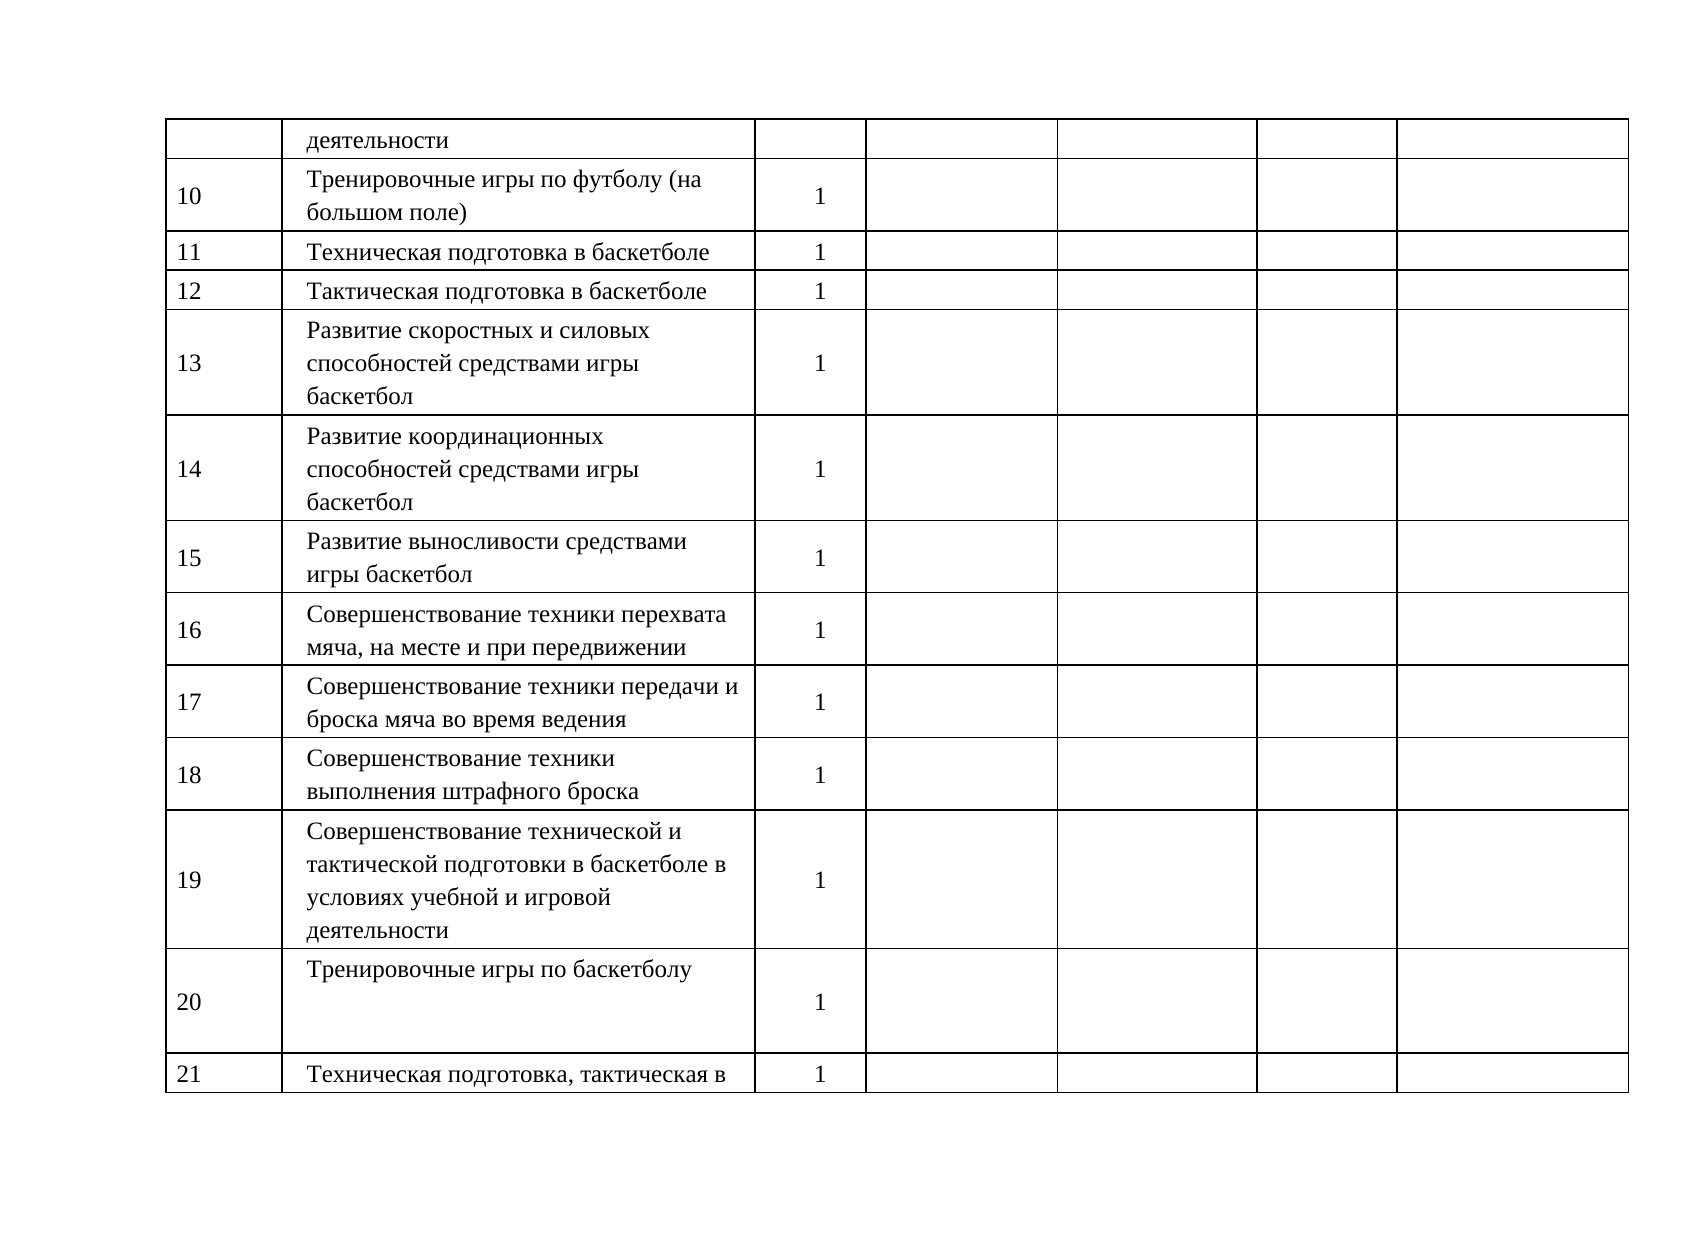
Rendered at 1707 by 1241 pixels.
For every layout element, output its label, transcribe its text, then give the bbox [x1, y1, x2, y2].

table_cell 17 [167, 666, 281, 737]
table_cell 11 [167, 232, 281, 269]
table_cell [1258, 666, 1396, 737]
table_cell [1058, 159, 1256, 230]
table_cell [1058, 521, 1256, 592]
table_cell 15 [167, 521, 281, 592]
table_cell [1258, 159, 1396, 230]
table_cell Тактическая подготовка в баскетболе [283, 271, 754, 309]
table_cell [1258, 232, 1396, 269]
table_cell [1258, 738, 1396, 809]
table_cell [867, 666, 1057, 737]
table_cell [1398, 593, 1628, 664]
table_cell [867, 232, 1057, 269]
table_cell Совершенствование техники передачи и броска мяча во время ведения [283, 666, 754, 737]
table_cell [1398, 738, 1628, 809]
table_cell [1398, 949, 1628, 1052]
table_cell [1258, 593, 1396, 664]
table_cell [867, 738, 1057, 809]
table_cell [867, 159, 1057, 230]
table_cell [1058, 738, 1256, 809]
table_cell [1398, 159, 1628, 230]
table_cell [1398, 811, 1628, 947]
table_cell [1398, 271, 1628, 309]
table_cell 1 [756, 593, 865, 664]
table_cell [1258, 271, 1396, 309]
table_cell 1 [756, 232, 865, 269]
table_cell 1 [756, 416, 865, 519]
table_cell [867, 1054, 1057, 1092]
table_cell [1058, 416, 1256, 519]
table_cell [1398, 232, 1628, 269]
table_cell 1 [756, 271, 865, 309]
table_cell Развитие координационных способностей средствами игры баскетбол [283, 416, 754, 519]
table_cell 18 [167, 738, 281, 809]
table_cell [867, 120, 1057, 157]
table_cell 1 [756, 738, 865, 809]
table_cell [867, 593, 1057, 664]
table_cell 20 [167, 949, 281, 1052]
table_cell [1398, 310, 1628, 414]
table_cell [1058, 593, 1256, 664]
table_cell [1058, 310, 1256, 414]
table_cell Развитие скоростных и силовых способностей средствами игры баскетбол [283, 310, 754, 414]
table_cell [1258, 120, 1396, 157]
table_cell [283, 120, 754, 157]
table_cell [1398, 416, 1628, 519]
table_cell 1 [756, 949, 865, 1052]
table_cell 1 [756, 666, 865, 737]
table_cell 1 [756, 159, 865, 230]
table_cell [867, 949, 1057, 1052]
table_cell Развитие выносливости средствами игры баскетбол [283, 521, 754, 592]
table_cell 1 [756, 310, 865, 414]
table_cell 12 [167, 271, 281, 309]
table_cell Техническая подготовка в баскетболе [283, 232, 754, 269]
table_cell [1398, 1054, 1628, 1092]
table_cell [1058, 666, 1256, 737]
table_cell 14 [167, 416, 281, 519]
table_cell 19 [167, 811, 281, 947]
table_cell [867, 811, 1057, 947]
table_cell [867, 271, 1057, 309]
table_cell [1258, 521, 1396, 592]
table_cell 9 [167, 120, 281, 157]
table_cell [1258, 811, 1396, 947]
table_cell [1058, 120, 1256, 157]
table_cell 1 [756, 1054, 865, 1092]
table_cell Тренировочные игры по футболу (на большом поле) [283, 159, 754, 230]
table_cell 10 [167, 159, 281, 230]
table_cell [1398, 120, 1628, 157]
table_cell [283, 1054, 754, 1092]
table_cell [867, 310, 1057, 414]
table_cell 1 [756, 120, 865, 157]
table_cell [1058, 232, 1256, 269]
table_cell 1 [756, 811, 865, 947]
table_cell [1398, 666, 1628, 737]
table_cell [1258, 949, 1396, 1052]
table_cell Тренировочные игры по баскетболу [283, 949, 754, 1052]
table_cell [1058, 811, 1256, 947]
table_cell Совершенствование технической и тактической подготовки в баскетболе в условиях учебной и игровой деятельности [283, 811, 754, 947]
table_cell [1398, 521, 1628, 592]
table_cell [1258, 416, 1396, 519]
table_cell [1058, 949, 1256, 1052]
table_cell [1058, 271, 1256, 309]
table_cell Совершенствование техники перехвата мяча, на месте и при передвижении [283, 593, 754, 664]
table_cell [1258, 310, 1396, 414]
table_cell Совершенствование техники выполнения штрафного броска [283, 738, 754, 809]
table_cell 16 [167, 593, 281, 664]
table_cell [867, 416, 1057, 519]
table_cell [1258, 1054, 1396, 1092]
table_cell 21 [167, 1054, 281, 1092]
table_cell 1 [756, 521, 865, 592]
table_cell [867, 521, 1057, 592]
table_cell 13 [167, 310, 281, 414]
table_cell [1058, 1054, 1256, 1092]
